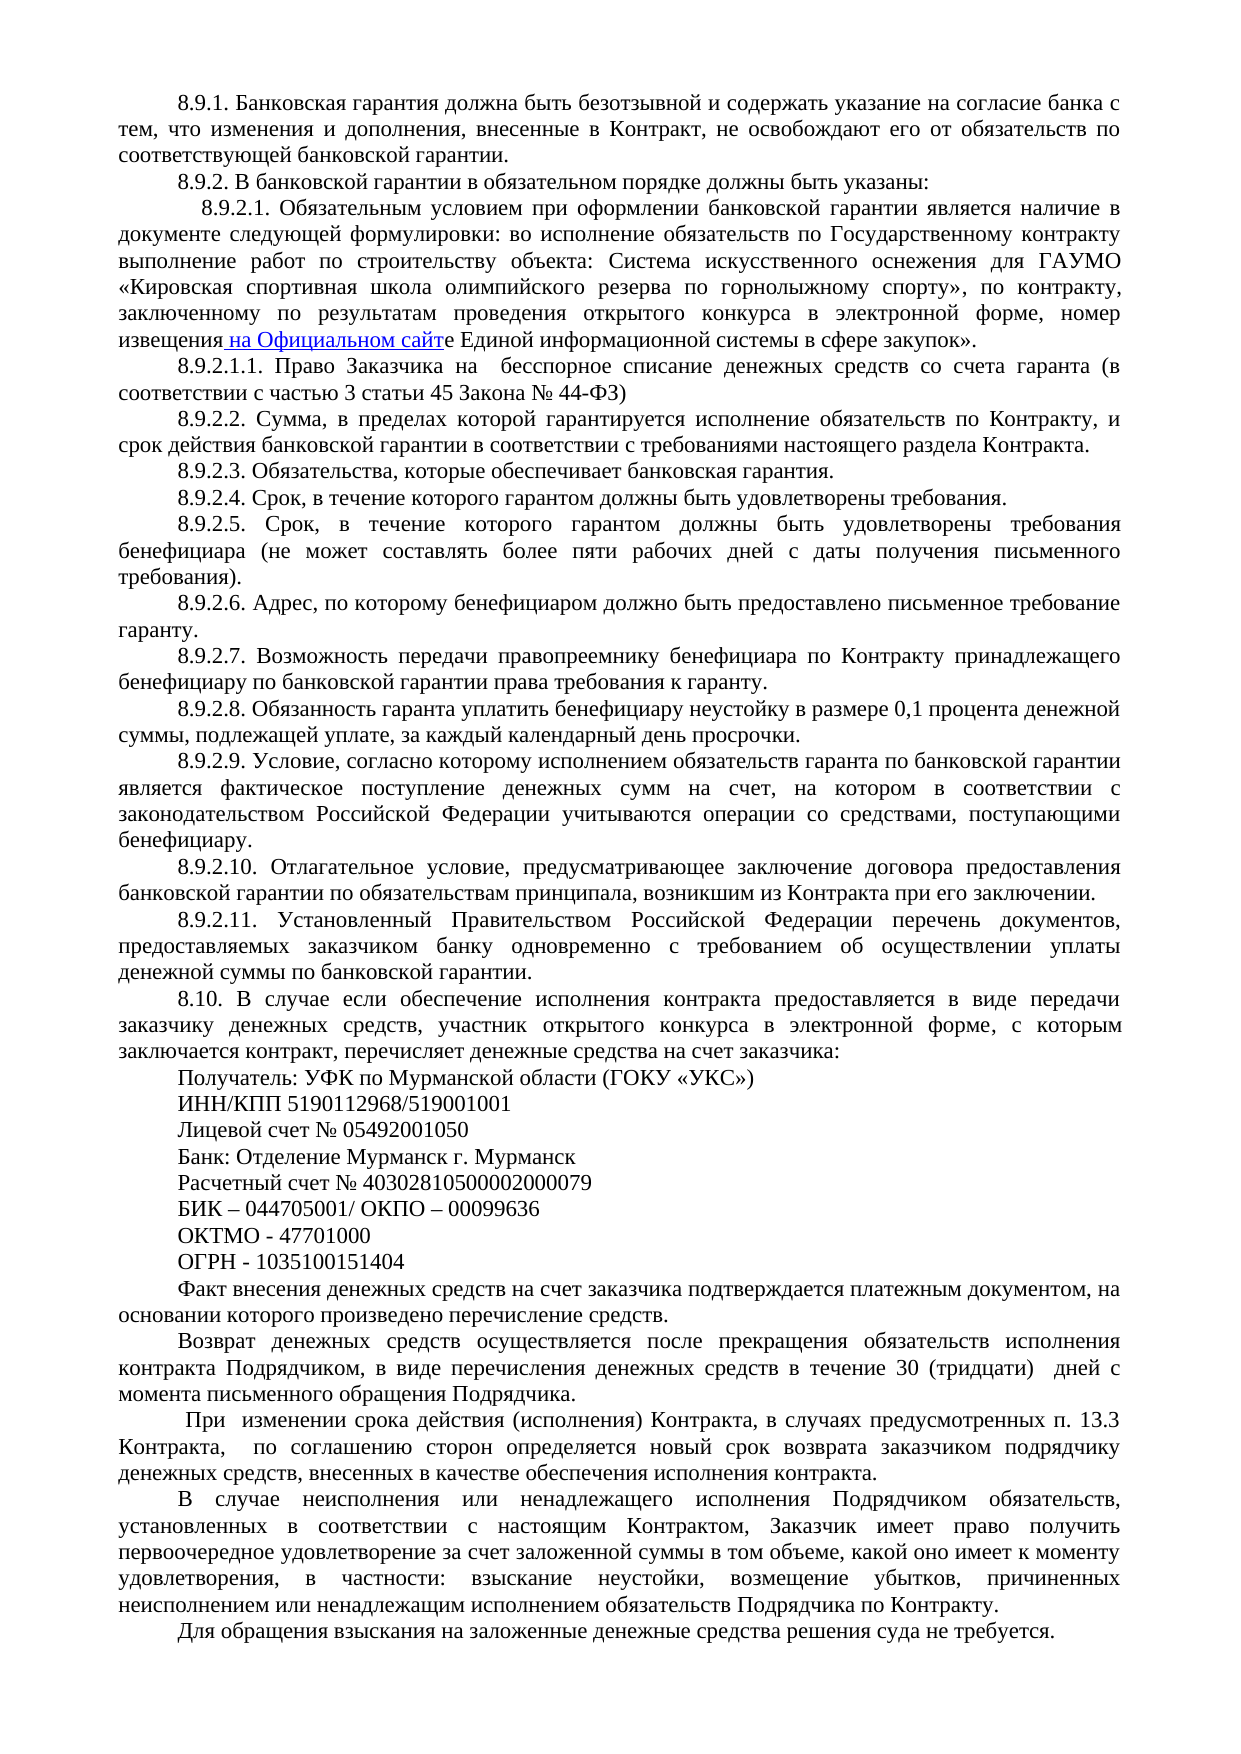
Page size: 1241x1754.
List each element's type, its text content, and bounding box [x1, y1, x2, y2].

text 8.9.2.7. Возможность передачи правопреемнику бенефициара по Контракту принадлежащего бенефициару по банковской гарантии права требования к гаранту. [118, 642, 1122, 695]
text Получатель: УФК по Мурманской области (ГОКУ «УКС») [118, 1064, 1122, 1090]
text 8.9.2.6. Адрес, по которому бенефициаром должно быть предоставлено письменное требование гаранту. [118, 589, 1122, 642]
text 8.9.2. В банковской гарантии в обязательном порядке должны быть указаны: [118, 168, 1122, 194]
text В случае неисполнения или ненадлежащего исполнения Подрядчиком обязательств, установленных в соответствии с настоящим Контрактом, Заказчик имеет право получить первоочередное удовлетворение за счет заложенной суммы в том объеме, какой оно имеет к моменту удовлетворения, в частности: взыскание неустойки, возмещение убытков, причиненных неисполнением или ненадлежащим исполнением обязательств Подрядчика по Контракту. [118, 1485, 1122, 1617]
text 8.9.1. Банковская гарантия должна быть безотзывной и содержать указание на согласие банка с тем, что изменения и дополнения, внесенные в Контракт, не освобождают его от обязательств по соответствующей банковской гарантии. [118, 89, 1122, 168]
text ОКТМО - 47701000 [118, 1222, 1122, 1248]
text Банк: Отделение Мурманск г. Мурманск [118, 1143, 1122, 1169]
text При изменении срока действия (исполнения) Контракта, в случаях предусмотренных п. 13.3 Контракта, по соглашению сторон определяется новый срок возврата заказчиком подрядчику денежных средств, внесенных в качестве обеспечения исполнения контракта. [118, 1406, 1122, 1485]
text 8.9.2.9. Условие, согласно которому исполнением обязательств гаранта по банковской гарантии является фактическое поступление денежных сумм на счет, на котором в соответствии с законодательством Российской Федерации учитываются операции со средствами, поступающими бенефициару. [118, 747, 1122, 853]
text 8.9.2.10. Отлагательное условие, предусматривающее заключение договора предоставления банковской гарантии по обязательствам принципала, возникшим из Контракта при его заключении. [118, 853, 1122, 906]
text Факт внесения денежных средств на счет заказчика подтверждается платежным документом, на основании которого произведено перечисление средств. [118, 1274, 1122, 1327]
text 8.10. В случае если обеспечение исполнения контракта предоставляется в виде передачи заказчику денежных средств, участник открытого конкурса в электронной форме, с которым заключается контракт, перечисляет денежные средства на счет заказчика: [118, 985, 1122, 1064]
text ИНН/КПП 5190112968/519001001 [118, 1090, 1122, 1116]
text 8.9.2.1.1. Право Заказчика на бесспорное списание денежных средств со счета гаранта (в соответствии с частью 3 статьи 45 Закона № 44-ФЗ) [118, 352, 1122, 405]
text Расчетный счет № 40302810500002000079 [118, 1169, 1122, 1196]
text 8.9.2.4. Срок, в течение которого гарантом должны быть удовлетворены требования. [118, 484, 1122, 510]
text Лицевой счет № 05492001050 [118, 1116, 1122, 1143]
text 8.9.2.11. Установленный Правительством Российской Федерации перечень документов, предоставляемых заказчиком банку одновременно с требованием об осуществлении уплаты денежной суммы по банковской гарантии. [118, 906, 1122, 985]
text Для обращения взыскания на заложенные денежные средства решения суда не требуется. [118, 1617, 1122, 1643]
text ОГРН - 1035100151404 [118, 1248, 1122, 1274]
text Возврат денежных средств осуществляется после прекращения обязательств исполнения контракта Подрядчиком, в виде перечисления денежных средств в течение 30 (тридцати) дней с момента письменного обращения Подрядчика. [118, 1327, 1122, 1406]
text 8.9.2.8. Обязанность гаранта уплатить бенефициару неустойку в размере 0,1 процента денежной суммы, подлежащей уплате, за каждый календарный день просрочки. [118, 695, 1122, 747]
text БИК – 044705001/ ОКПО – 00099636 [118, 1196, 1122, 1222]
text 8.9.2.3. Обязательства, которые обеспечивает банковская гарантия. [118, 458, 1122, 484]
text 8.9.2.5. Срок, в течение которого гарантом должны быть удовлетворены требования бенефициара (не может составлять более пяти рабочих дней с даты получения письменного требования). [118, 510, 1122, 589]
text 8.9.2.1. Обязательным условием при оформлении банковской гарантии является наличие в документе следующей формулировки: во исполнение обязательств по Государственному контракту выполнение работ по строительству объекта: Система искусственного оснежения для ГАУМО «Кировская спортивная школа олимпийского резерва по горнолыжному спорту», по контракту, заключенному по результатам проведения открытого конкурса в электронной форме, номер извещения на Официальном сайте Единой информационной системы в сфере закупок». [118, 194, 1122, 352]
text 8.9.2.2. Сумма, в пределах которой гарантируется исполнение обязательств по Контракту, и срок действия банковской гарантии в соответствии с требованиями настоящего раздела Контракта. [118, 405, 1122, 458]
